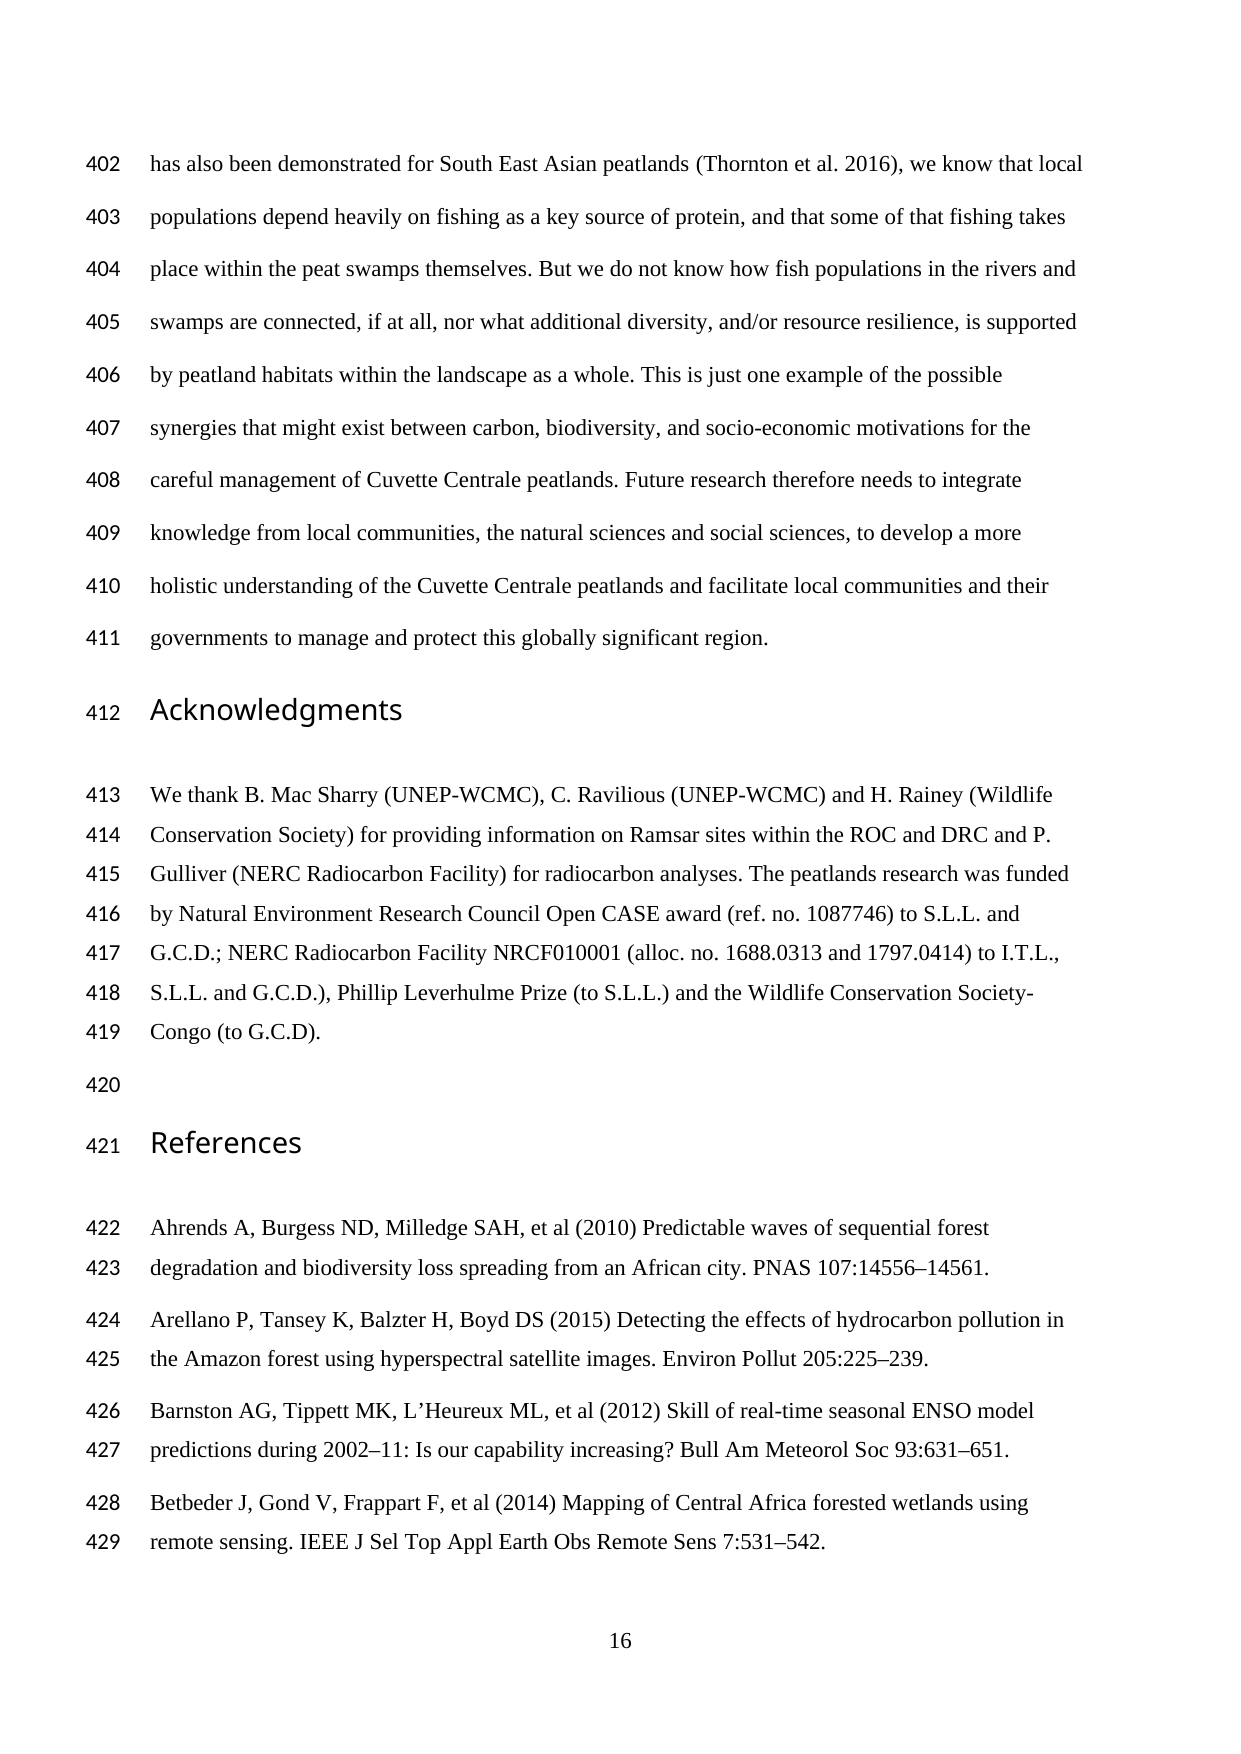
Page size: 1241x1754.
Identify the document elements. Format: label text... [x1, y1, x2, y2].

text Betbeder J, Gond V, Frappart F, et al (2014) Mapping of Central Africa forested wetlands using remote sensing. IEEE J Sel Top Appl Earth Obs Remote Sens 7:531–542. [150, 1488, 1090, 1554]
text References [150, 1122, 1090, 1162]
text Ahrends A, Burgess ND, Milledge SAH, et al (2010) Predictable waves of sequential forest degradation and biodiversity loss spreading from an African city. PNAS 107:14556–14561. [150, 1214, 1090, 1280]
text Arellano P, Tansey K, Balzter H, Boyd DS (2015) Detecting the effects of hydrocarbon pollution in the Amazon forest using hyperspectral satellite images. Environ Pollut 205:225–239. [150, 1306, 1090, 1371]
text Acknowledgments [150, 689, 1090, 729]
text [150, 150, 1090, 651]
text We thank B. Mac Sharry (UNEP-WCMC), C. Ravilious (UNEP-WCMC) and H. Rainey (Wildlife Conservation Society) for providing information on Ramsar sites within the ROC and DRC and P. Gulliver (NERC Radiocarbon Facility) for radiocarbon analyses. The peatlands research was funded by Natural Environment Research Council Open CASE award (ref. no. 1087746) to S.L.L. and G.C.D.; NERC Radiocarbon Facility NRCF010001 (alloc. no. 1688.0313 and 1797.0414) to I.T.L., S.L.L. and G.C.D.), Phillip Leverhulme Prize (to S.L.L.) and the Wildlife Conservation Society-Congo (to G.C.D). [150, 781, 1090, 1045]
text Barnston AG, Tippett MK, L’Heureux ML, et al (2012) Skill of real-time seasonal ENSO model predictions during 2002–11: Is our capability increasing? Bull Am Meteorol Soc 93:631–651. [150, 1397, 1090, 1463]
